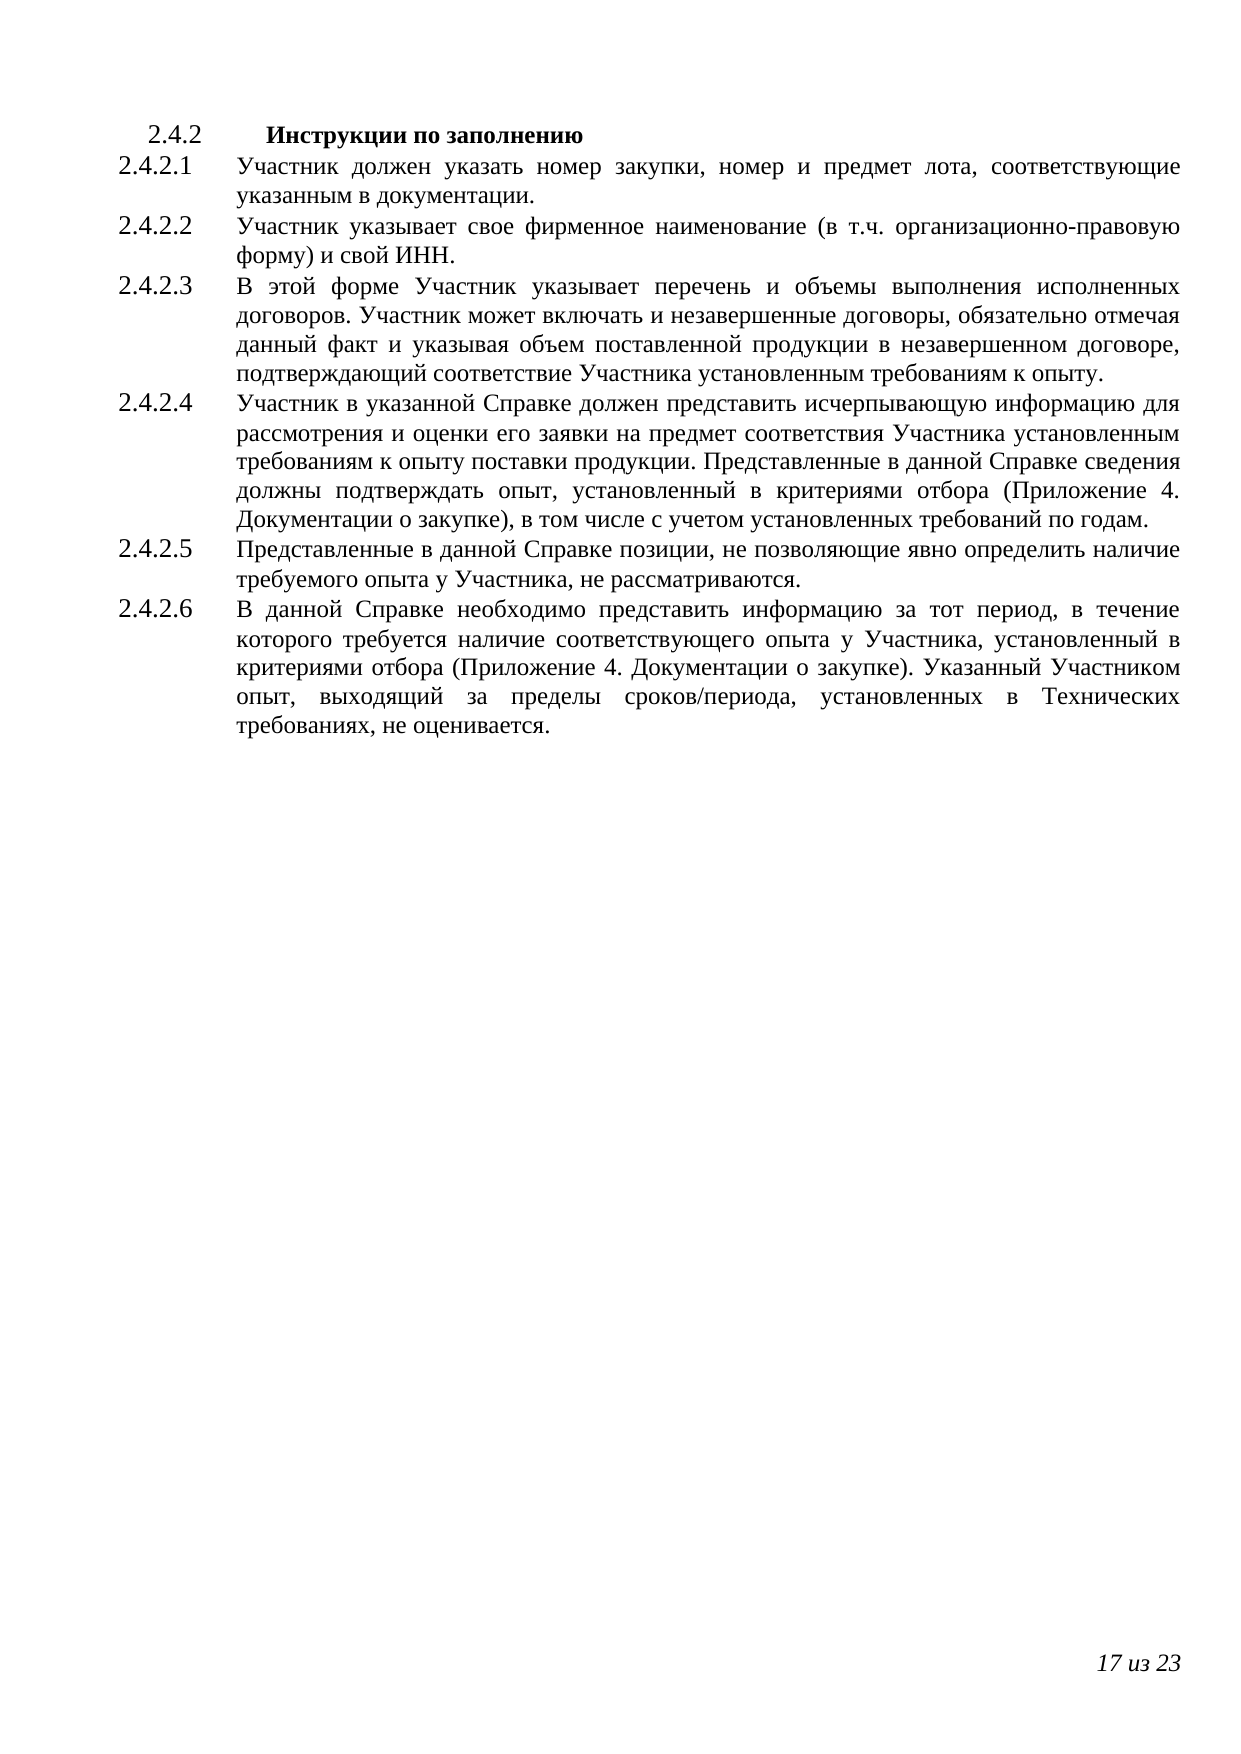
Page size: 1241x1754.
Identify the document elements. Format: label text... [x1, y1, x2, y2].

text Представленные в данной Справке позиции, не позволяющие явно определить наличие требуемого опыта у Участника, не рассматриваются. [118, 533, 1181, 592]
text Инструкции по заполнению [148, 118, 1181, 149]
text Участник в указанной Справке должен представить исчерпывающую информацию для рассмотрения и оценки его заявки на предмет соответствия Участника установленным требованиям к опыту поставки продукции. Представленные в данной Справке сведения должны подтверждать опыт, установленный в критериями отбора (Приложение 4. Документации о закупке), в том числе с учетом установленных требований по годам. [118, 386, 1181, 533]
text В данной Справке необходимо представить информацию за тот период, в течение которого требуется наличие соответствующего опыта у Участника, установленный в критериями отбора (Приложение 4. Документации о закупке). Указанный Участником опыт, выходящий за пределы сроков/периода, установленных в Технических требованиях, не оценивается. [118, 592, 1181, 739]
text В этой форме Участник указывает перечень и объемы выполнения исполненных договоров. Участник может включать и незавершенные договоры, обязательно отмечая данный факт и указывая объем поставленной продукции в незавершенном договоре, подтверждающий соответствие Участника установленным требованиям к опыту. [118, 269, 1181, 386]
text Участник должен указать номер закупки, номер и предмет лота, соответствующие указанным в документации. [118, 149, 1181, 209]
text Участник указывает свое фирменное наименование (в т.ч. организационно-правовую форму) и свой ИНН. [118, 209, 1181, 269]
